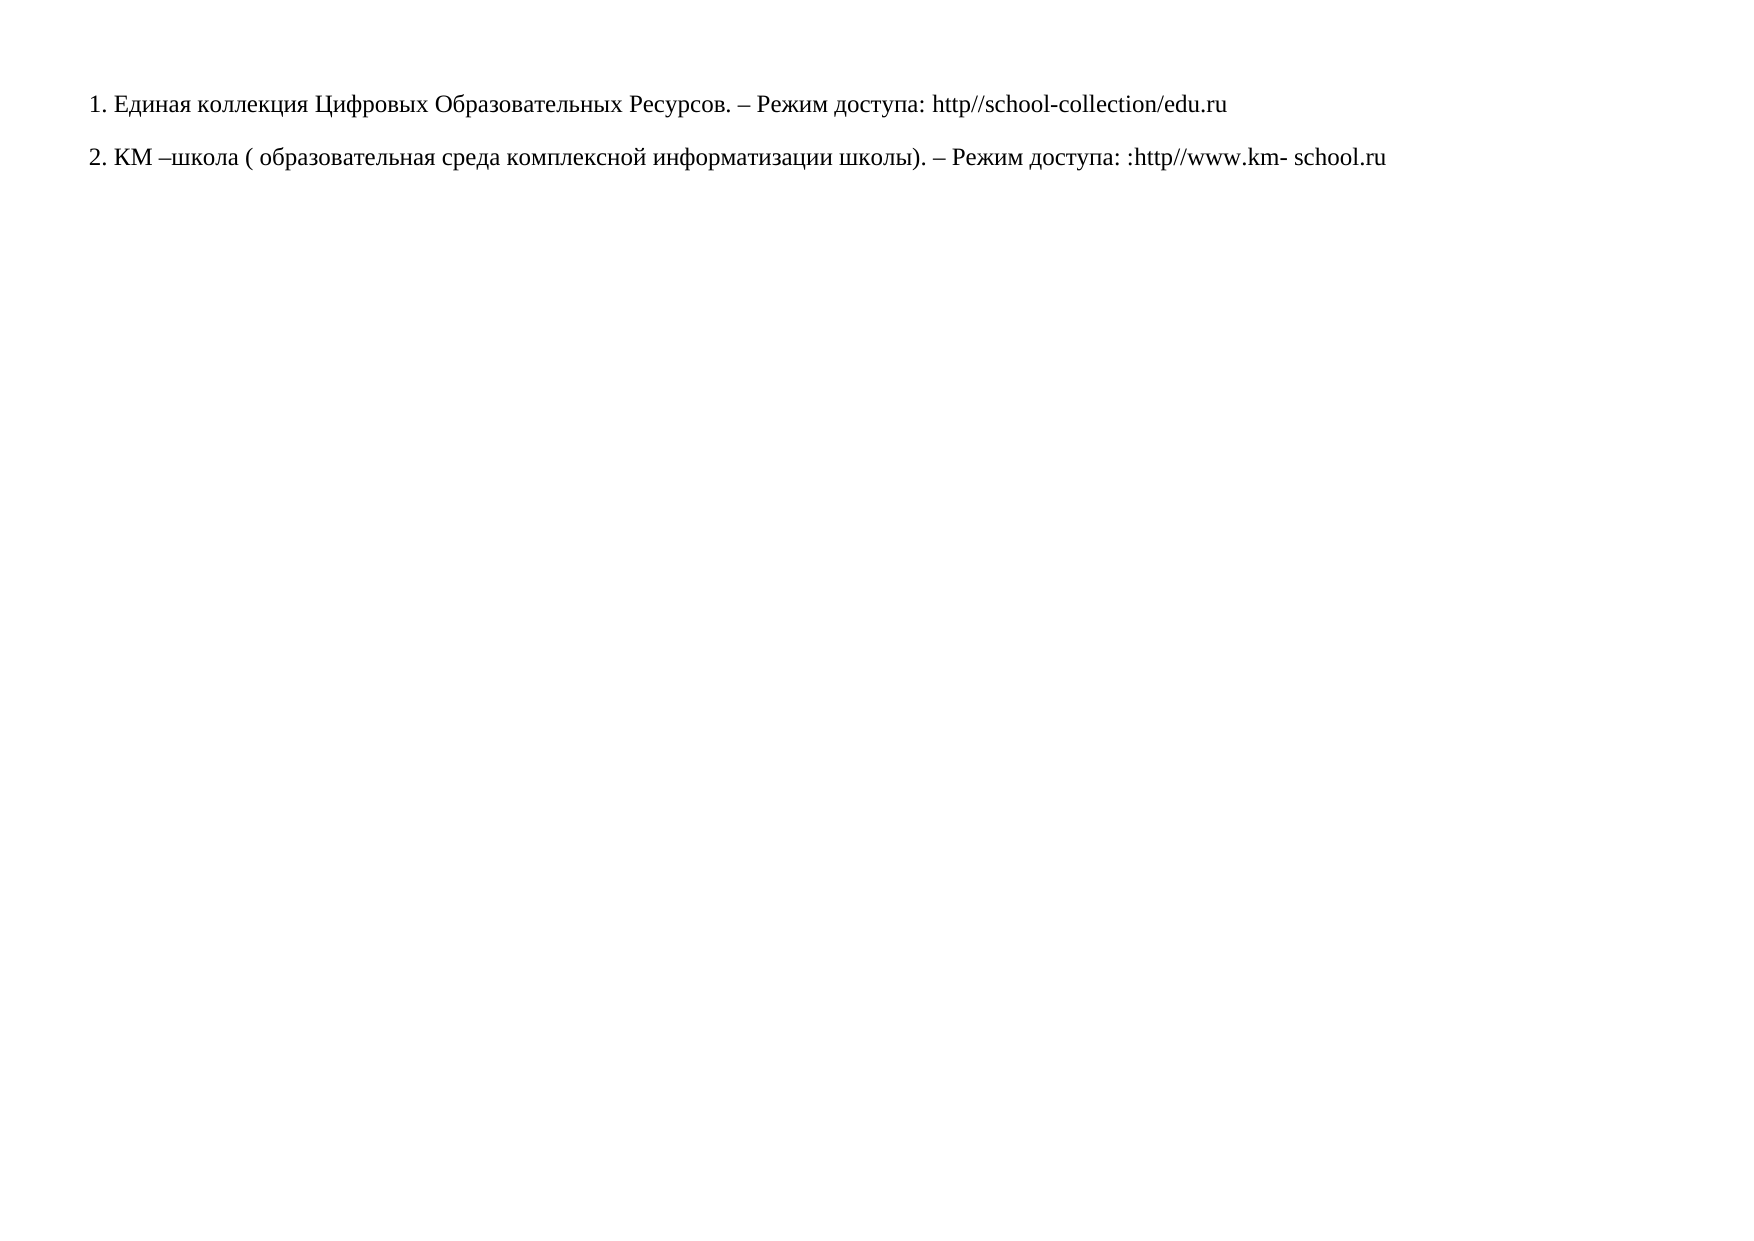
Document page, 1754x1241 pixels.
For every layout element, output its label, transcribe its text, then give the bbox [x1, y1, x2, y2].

text 2. КМ –школа ( образовательная среда комплексной информатизации школы). – Режим доступа: :http//www.km- school.ru [89, 142, 1665, 171]
text 1. Единая коллекция Цифровых Образовательных Ресурсов. – Режим доступа: http//school-collection/edu.ru [89, 89, 1665, 117]
